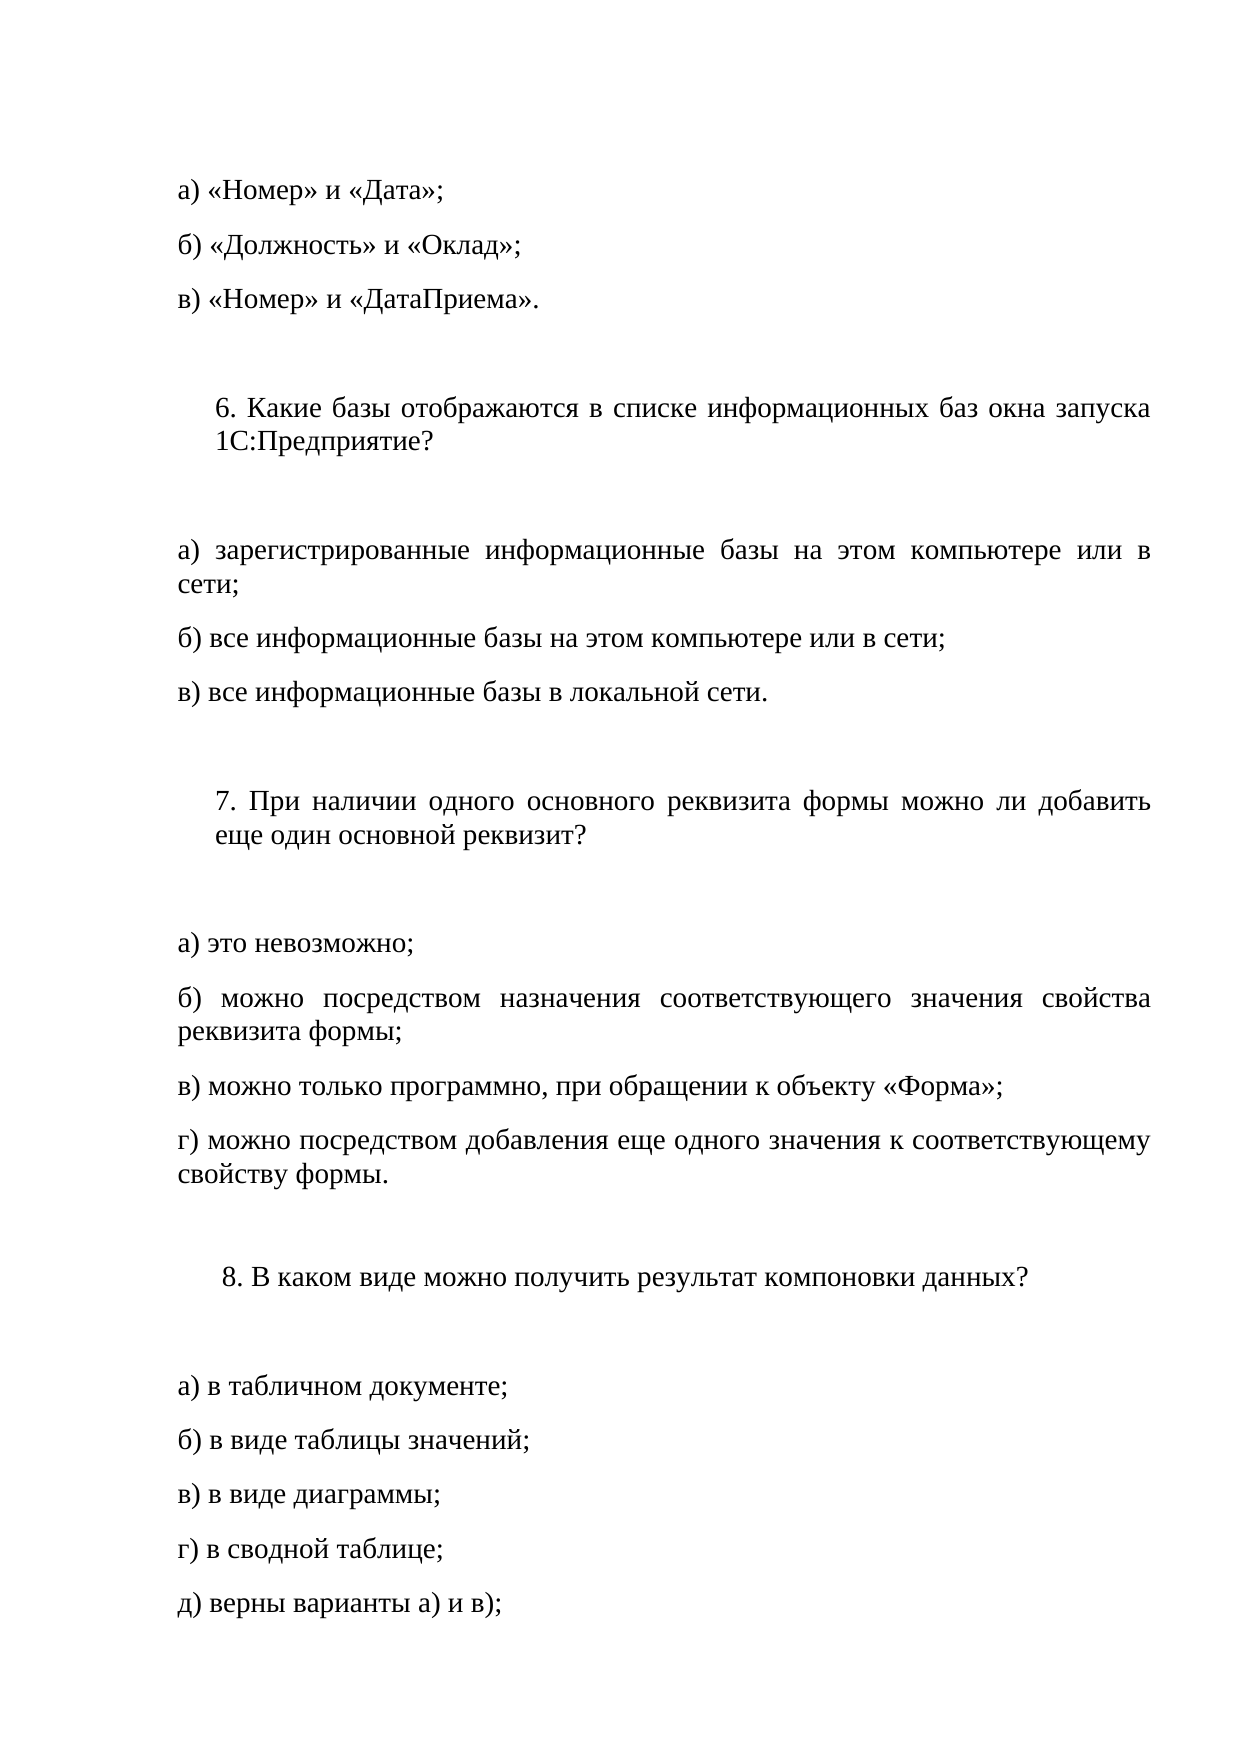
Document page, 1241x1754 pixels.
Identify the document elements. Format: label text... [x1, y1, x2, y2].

text в) все информационные базы в локальной сети. [177, 674, 1152, 708]
text а) это невозможно; [177, 926, 1152, 959]
text 8. В каком виде можно получить результат компоновки данных? [222, 1259, 1152, 1293]
text в) «Номер» и «ДатаПриема». [177, 281, 1152, 315]
text а) «Номер» и «Дата»; [177, 172, 1152, 206]
text б) все информационные базы на этом компьютере или в сети; [177, 620, 1152, 654]
text б) «Должность» и «Оклад»; [177, 227, 1152, 260]
text а) зарегистрированные информационные базы на этом компьютере или в сети; [177, 532, 1152, 599]
text г) можно посредством добавления еще одного значения к соответствующему свойству формы. [177, 1122, 1152, 1189]
text б) в виде таблицы значений; [177, 1422, 1152, 1456]
text б) можно посредством назначения соответствующего значения свойства реквизита формы; [177, 980, 1152, 1047]
text в) можно только программно, при обращении к объекту «Форма»; [177, 1068, 1152, 1101]
text а) в табличном документе; [177, 1368, 1152, 1401]
text д) верны варианты а) и в); [177, 1585, 1152, 1619]
text г) в сводной таблице; [177, 1531, 1152, 1564]
text в) в виде диаграммы; [177, 1477, 1152, 1510]
text 7. При наличии одного основного реквизита формы можно ли добавить еще один основной реквизит? [215, 783, 1152, 850]
text 6. Какие базы отображаются в списке информационных баз окна запуска 1С:Предприятие? [215, 390, 1152, 457]
